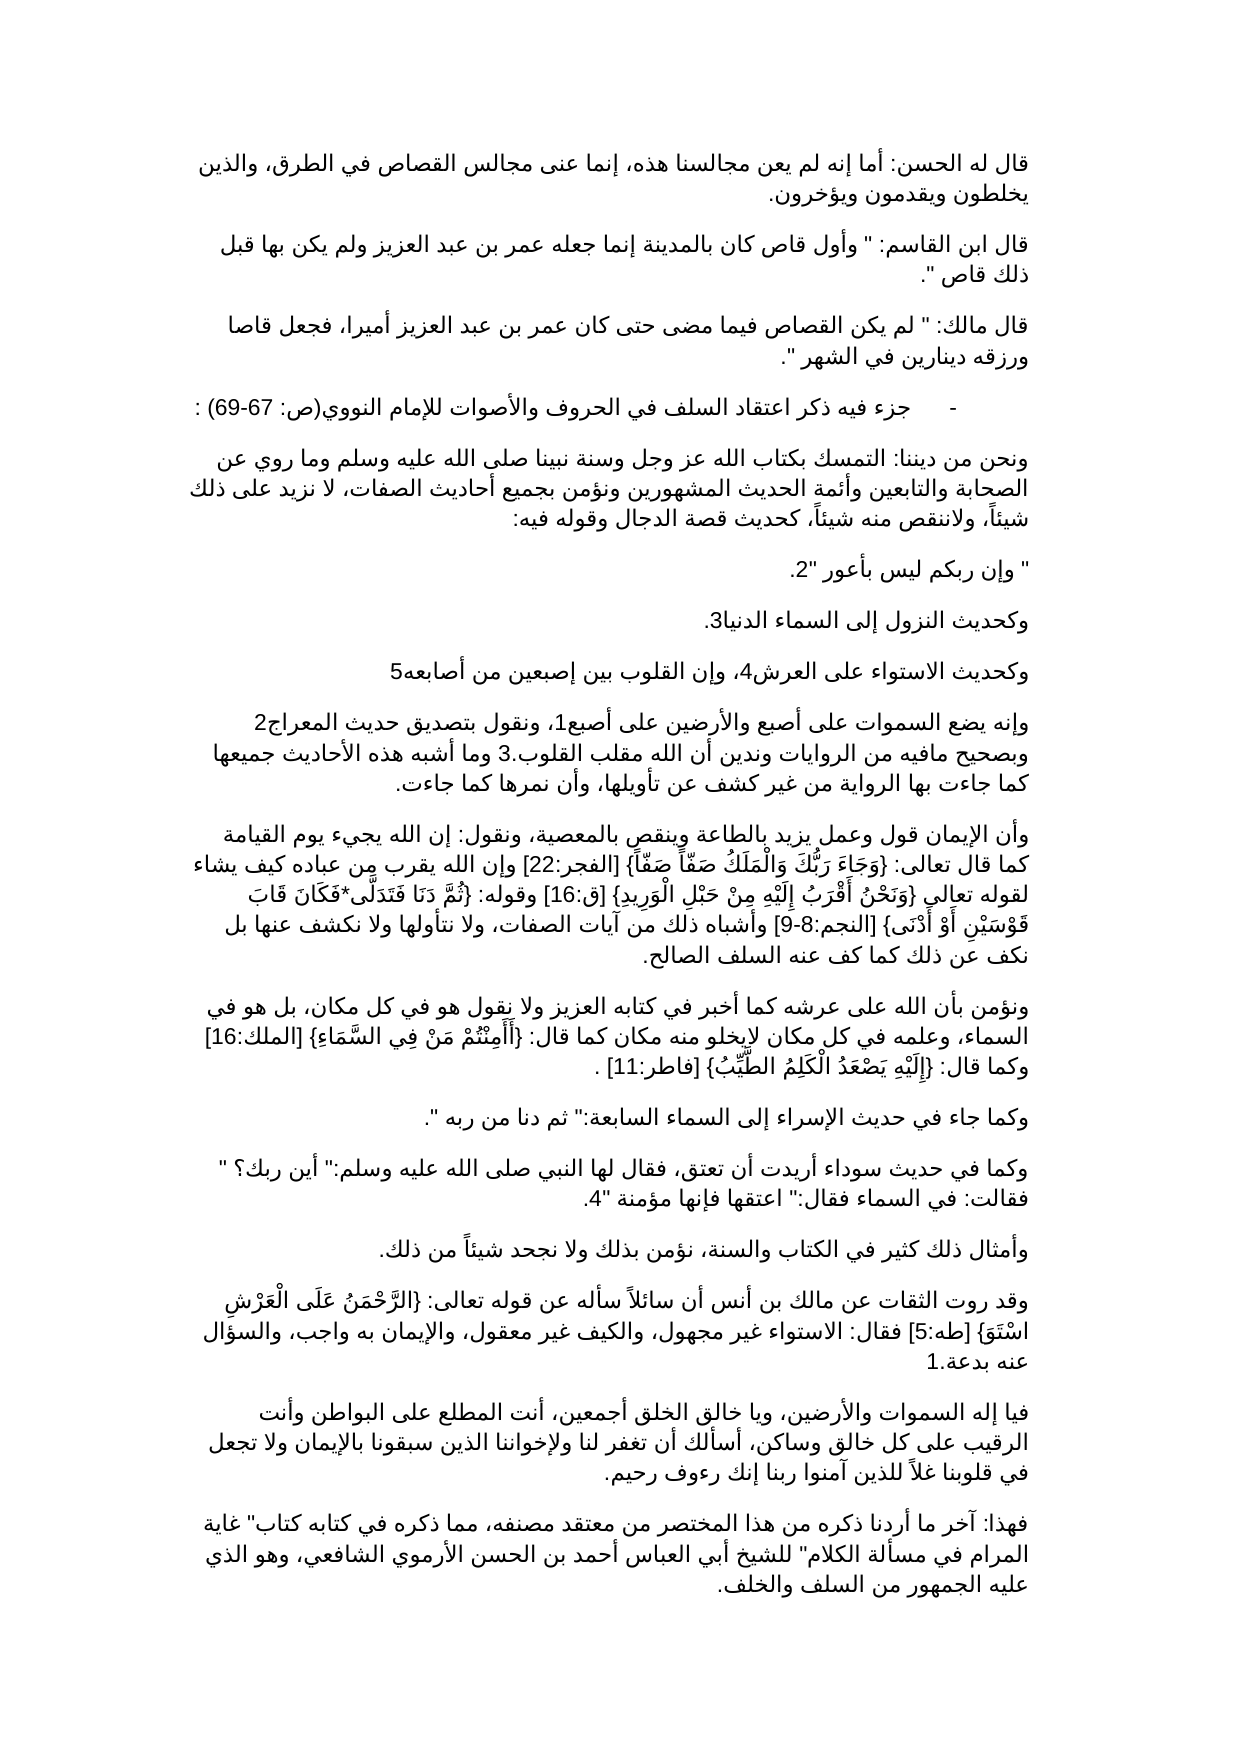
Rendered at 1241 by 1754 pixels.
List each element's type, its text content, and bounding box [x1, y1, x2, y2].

text فيا إله السموات والأرضين، ويا خالق الخلق أجمعين، أنت المطلع على البواطن وأنت الرقيب على كل خالق وساكن، أسألك أن تغفر لنا ولإخواننا الذين سبقونا بالإيمان ولا تجعل في قلوبنا غلاً للذين آمنوا ربنا إنك رءوف رحيم. [187, 1399, 1029, 1486]
text فهذا: آخر ما أردنا ذكره من هذا المختصر من معتقد مصنفه، مما ذكره في كتابه كتاب" غاية المرام في مسألة الكلام" للشيخ أبي العباس أحمد بن الحسن الأرموي الشافعي، وهو الذي عليه الجمهور من السلف والخلف. [187, 1510, 1029, 1597]
text وقد روت الثقات عن مالك بن أنس أن سائلاً سأله عن قوله تعالى: {الرَّحْمَنُ عَلَى الْعَرْشِ اسْتَوَ} [طه:5] فقال: الاستواء غير مجهول، والكيف غير معقول، والإيمان به واجب، والسؤال عنه بدعة.1 [187, 1287, 1029, 1374]
text قال له الحسن: أما إنه لم يعن مجالسنا هذه، إنما عنى مجالس القصاص في الطرق، والذين يخلطون ويقدمون ويؤخرون. [187, 150, 1029, 207]
text وكما في حديث سوداء أريدت أن تعتق، فقال لها النبي صلى الله عليه وسلم:" أين ربك؟ " فقالت: في السماء فقال:" اعتقها فإنها مؤمنة "4. [187, 1155, 1029, 1212]
text وإنه يضع السموات على أصبع والأرضين على أصبع1، ونقول بتصديق حديث المعراج2 وبصحيح مافيه من الروايات وندين أن الله مقلب القلوب.3 وما أشبه هذه الأحاديث جميعها كما جاءت بها الرواية من غير كشف عن تأويلها، وأن نمرها كما جاءت. [187, 709, 1029, 796]
list جزء فيه ذكر اعتقاد السلف في الحروف والأصوات للإمام النووي(ص: 67-69) : [187, 394, 949, 420]
text وأمثال ذلك كثير في الكتاب والسنة، نؤمن بذلك ولا نجحد شيئاً من ذلك. [187, 1236, 1029, 1263]
text وكحديث النزول إلى السماء الدنيا3. [187, 607, 1029, 634]
text وكما جاء في حديث الإسراء إلى السماء السابعة:" ثم دنا من ربه ". [187, 1104, 1029, 1131]
text قال مالك: " لم يكن القصاص فيما مضى حتى كان عمر بن عبد العزيز أميرا، فجعل قاصا ورزقه دينارين في الشهر ". [187, 312, 1029, 369]
text " وإن ربكم ليس بأعور "2. [187, 556, 1029, 583]
text وكحديث الاستواء على العرش4، وإن القلوب بين إصبعين من أصابعه5 [187, 658, 1029, 685]
text ونؤمن بأن الله على عرشه كما أخبر في كتابه العزيز ولا نقول هو في كل مكان، بل هو في السماء، وعلمه في كل مكان لايخلو منه مكان كما قال: {أَأَمِنْتُمْ مَنْ فِي السَّمَاءِ} [الملك:16] وكما قال: {إِلَيْهِ يَصْعَدُ الْكَلِمُ الطَّيِّبُ} [فاطر:11] . [187, 993, 1029, 1079]
text ونحن من ديننا: التمسك بكتاب الله عز وجل وسنة نبينا صلى الله عليه وسلم وما روي عن الصحابة والتابعين وأئمة الحديث المشهورين ونؤمن بجميع أحاديث الصفات، لا نزيد على ذلك شيئاً، ولاننقص منه شيئاً، كحديث قصة الدجال وقوله فيه: [187, 445, 1029, 532]
text وأن الإيمان قول وعمل يزيد بالطاعة وينقص بالمعصية، ونقول: إن الله يجيء يوم القيامة كما قال تعالى: {وَجَاءَ رَبُّكَ وَالْمَلَكُ صَفّاً صَفّاً} [الفجر:22] وإن الله يقرب من عباده كيف يشاء لقوله تعالى {وَنَحْنُ أَقْرَبُ إِلَيْهِ مِنْ حَبْلِ الْوَرِيدِ} [ق:16] وقوله: {ثُمَّ دَنَا فَتَدَلَّى*فَكَانَ قَابَ قَوْسَيْنِ أَوْ أَدْنَى} [النجم:8-9] وأشباه ذلك من آيات الصفات، ولا نتأولها ولا نكشف عنها بل نكف عن ذلك كما كف عنه السلف الصالح. [187, 821, 1029, 968]
text قال ابن القاسم: " وأول قاص كان بالمدينة إنما جعله عمر بن عبد العزيز ولم يكن بها قبل ذلك قاص ". [187, 231, 1029, 288]
